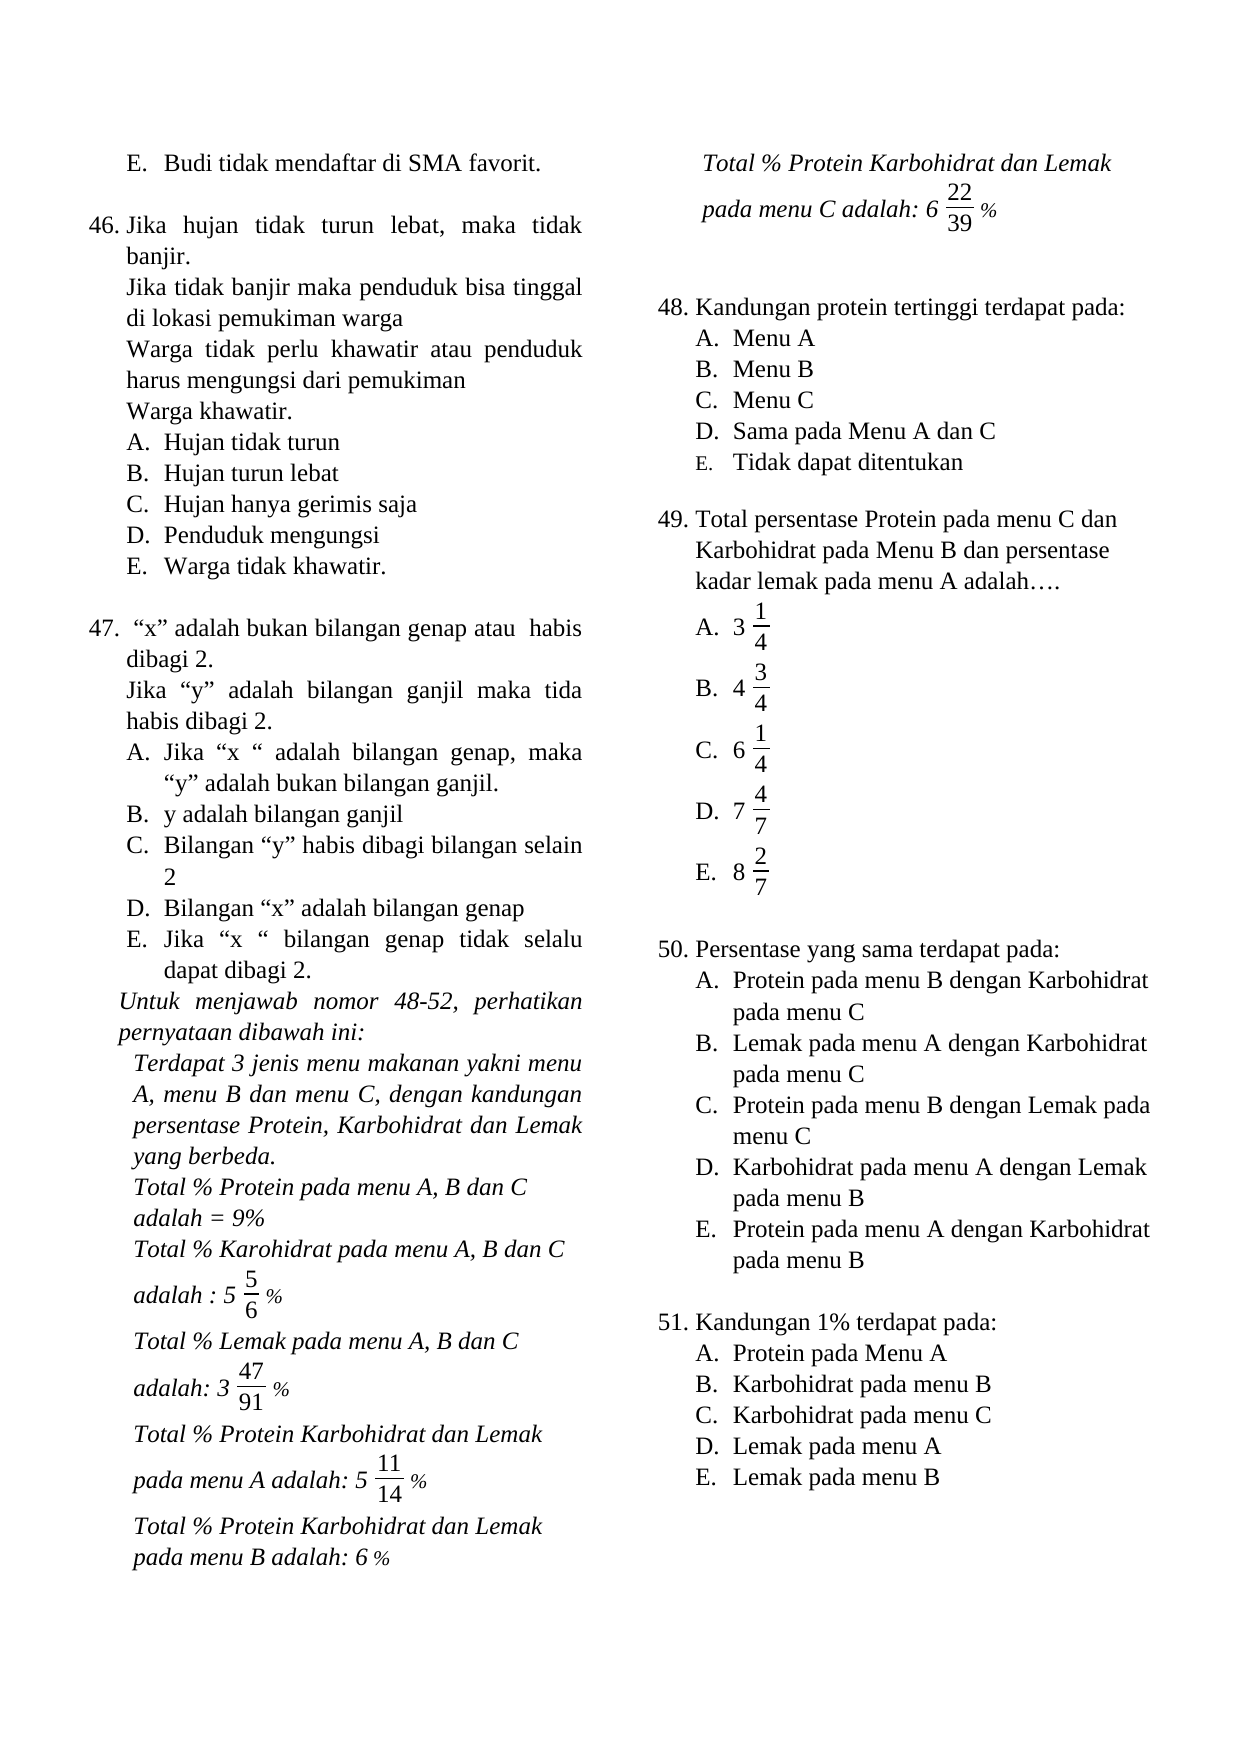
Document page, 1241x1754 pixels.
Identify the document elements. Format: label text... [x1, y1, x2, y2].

list Menu A [695, 323, 1152, 352]
list 3 [695, 597, 1152, 656]
list Karbohidrat pada menu A dengan Lemak pada menu B [695, 1152, 1152, 1212]
list Menu C [695, 385, 1152, 414]
list Total persentase Protein pada menu C dan Karbohidrat pada Menu B dan persentase kadar lemak pada menu A adalah…. [658, 504, 1152, 595]
list Total % Protein pada menu A, B dan C adalah = 9% [133, 1172, 583, 1232]
list Bilangan “x” adalah bilangan genap [126, 893, 583, 921]
list Hujan tidak turun [126, 427, 583, 456]
list Kandungan 1% terdapat pada: [658, 1307, 1152, 1336]
list Jika “x “ bilangan genap tidak selalu dapat dibagi 2. [126, 924, 583, 983]
list y adalah bilangan ganjil [126, 799, 583, 828]
list 7 [695, 781, 1152, 840]
list Jika tidak banjir maka penduduk bisa tinggal di lokasi pemukiman warga [126, 272, 583, 332]
list “x” adalah bukan bilangan genap atau habis dibagi 2. [89, 613, 583, 673]
list Hujan hanya gerimis saja [126, 489, 583, 518]
list Total % Protein Karbohidrat dan Lemak pada menu C adalah: 6 % [702, 148, 1152, 238]
list Persentase yang sama terdapat pada: [658, 934, 1152, 963]
list Protein pada Menu A [695, 1338, 1152, 1367]
list Budi tidak mendaftar di SMA favorit. [126, 148, 583, 176]
list Protein pada menu B dengan Karbohidrat pada menu C [695, 966, 1152, 1025]
list Total % Protein Karbohidrat dan Lemak pada menu A adalah: 5 % [133, 1419, 583, 1509]
list Total % Lemak pada menu A, B dan C adalah: 3 % [133, 1326, 583, 1416]
list Warga tidak khawatir. [126, 551, 583, 580]
list Bilangan “y” habis dibagi bilangan selain 2 [126, 831, 583, 890]
list Lemak pada menu A [695, 1431, 1152, 1460]
list Menu B [695, 354, 1152, 383]
list Tidak dapat ditentukan [695, 447, 1152, 476]
list 8 [695, 842, 1152, 901]
list Jika hujan tidak turun lebat, maka tidak banjir. [89, 210, 583, 269]
list 4 [695, 658, 1152, 717]
list Protein pada menu B dengan Lemak pada menu C [695, 1090, 1152, 1149]
list Warga tidak perlu khawatir atau penduduk harus mengungsi dari pemukiman [126, 334, 583, 394]
list Warga khawatir. [126, 396, 583, 425]
list Total % Protein Karbohidrat dan Lemak pada menu B adalah: 6 % [133, 1511, 583, 1571]
list Total % Karohidrat pada menu A, B dan C adalah : 5 % [133, 1234, 583, 1324]
list 6 [695, 720, 1152, 779]
list Hujan turun lebat [126, 458, 583, 487]
list Karbohidrat pada menu B [695, 1369, 1152, 1398]
list Karbohidrat pada menu C [695, 1400, 1152, 1429]
list Untuk menjawab nomor 48-52, perhatikan pernyataan dibawah ini: [118, 986, 583, 1046]
list Protein pada menu A dengan Karbohidrat pada menu B [695, 1214, 1152, 1274]
list Terdapat 3 jenis menu makanan yakni menu A, menu B dan menu C, dengan kandungan persentase Protein, Karbohidrat dan Lemak yang berbeda. [133, 1048, 583, 1170]
list Lemak pada menu B [695, 1462, 1152, 1491]
list Jika “x “ adalah bilangan genap, maka “y” adalah bukan bilangan ganjil. [126, 737, 583, 797]
list Kandungan protein tertinggi terdapat pada: [658, 292, 1152, 321]
list Jika “y” adalah bilangan ganjil maka tida habis dibagi 2. [126, 675, 583, 735]
list Sama pada Menu A dan C [695, 416, 1152, 445]
list Lemak pada menu A dengan Karbohidrat pada menu C [695, 1028, 1152, 1087]
list Penduduk mengungsi [126, 520, 583, 549]
